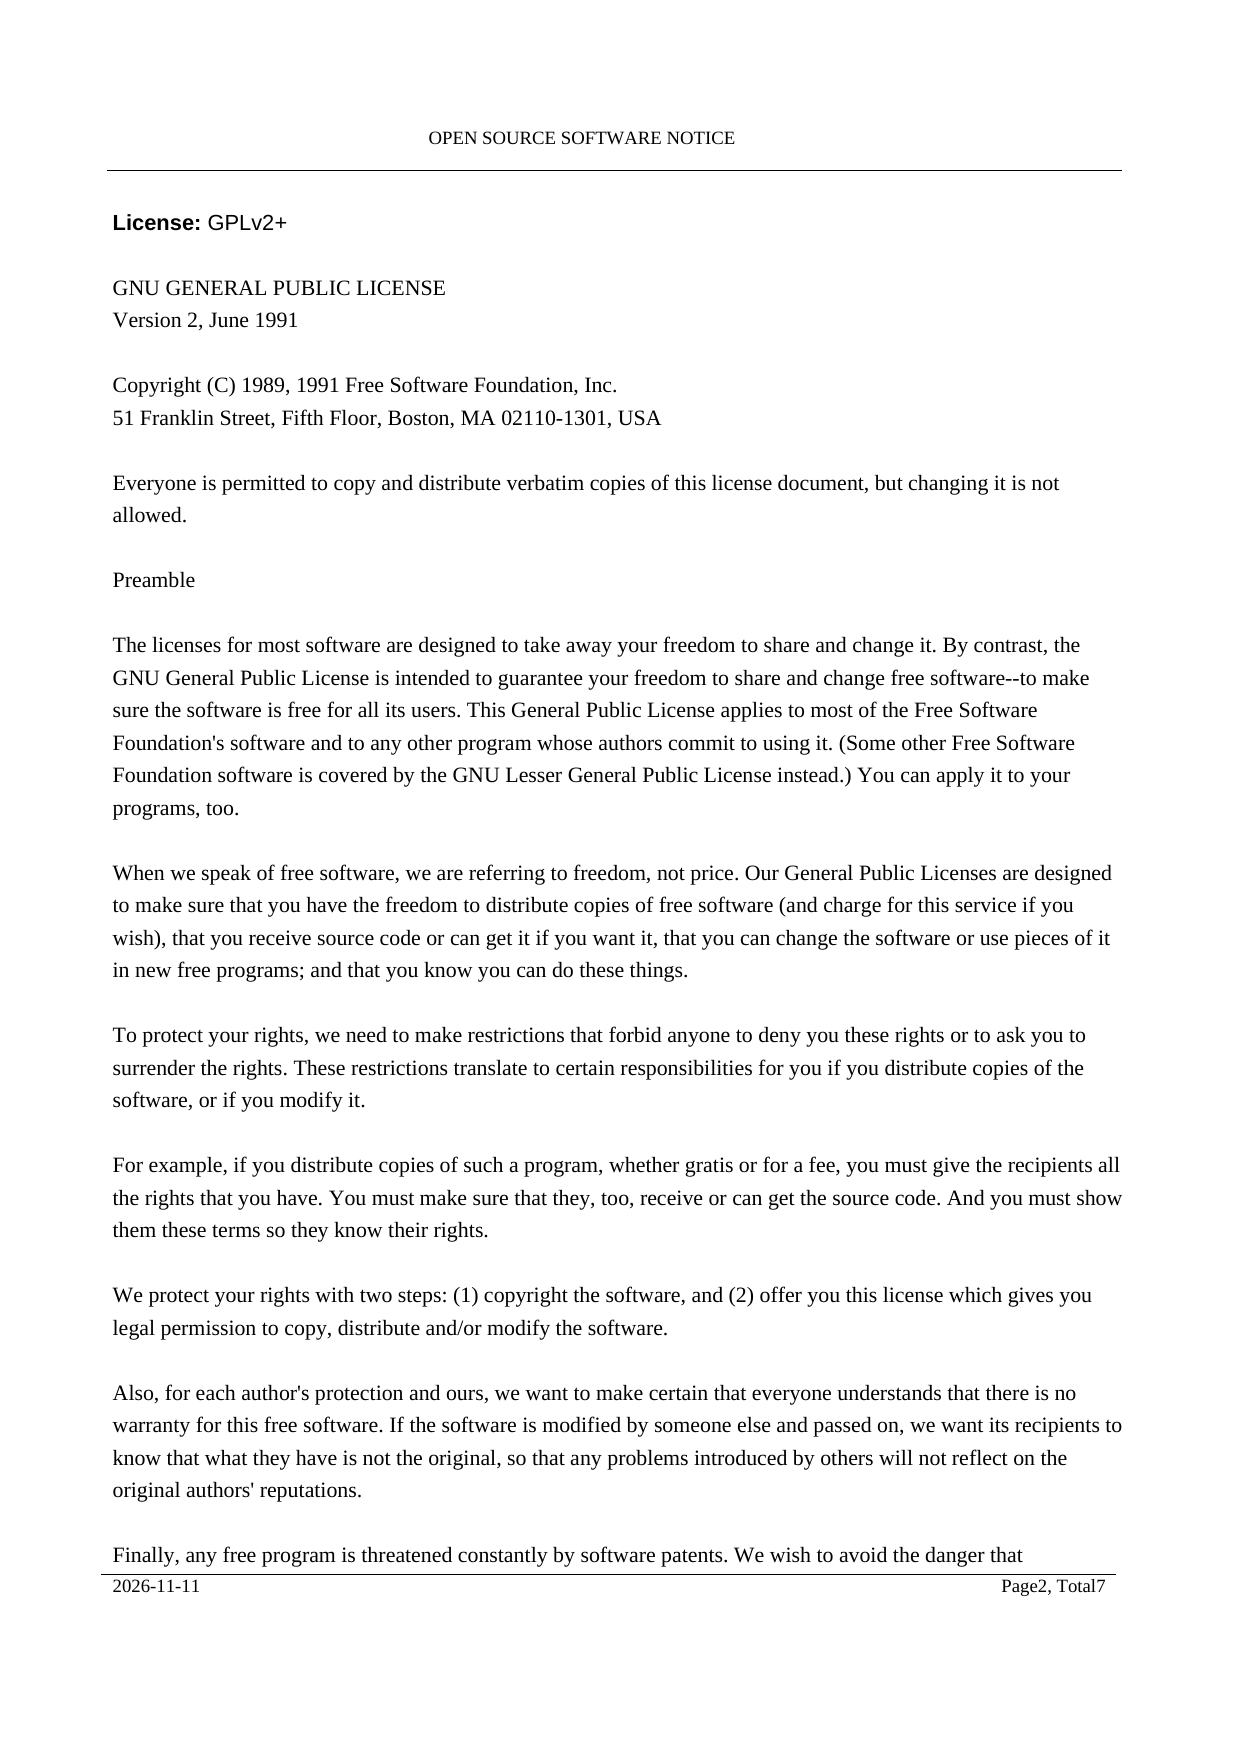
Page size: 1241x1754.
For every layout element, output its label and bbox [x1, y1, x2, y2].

text [112, 206, 1128, 1571]
